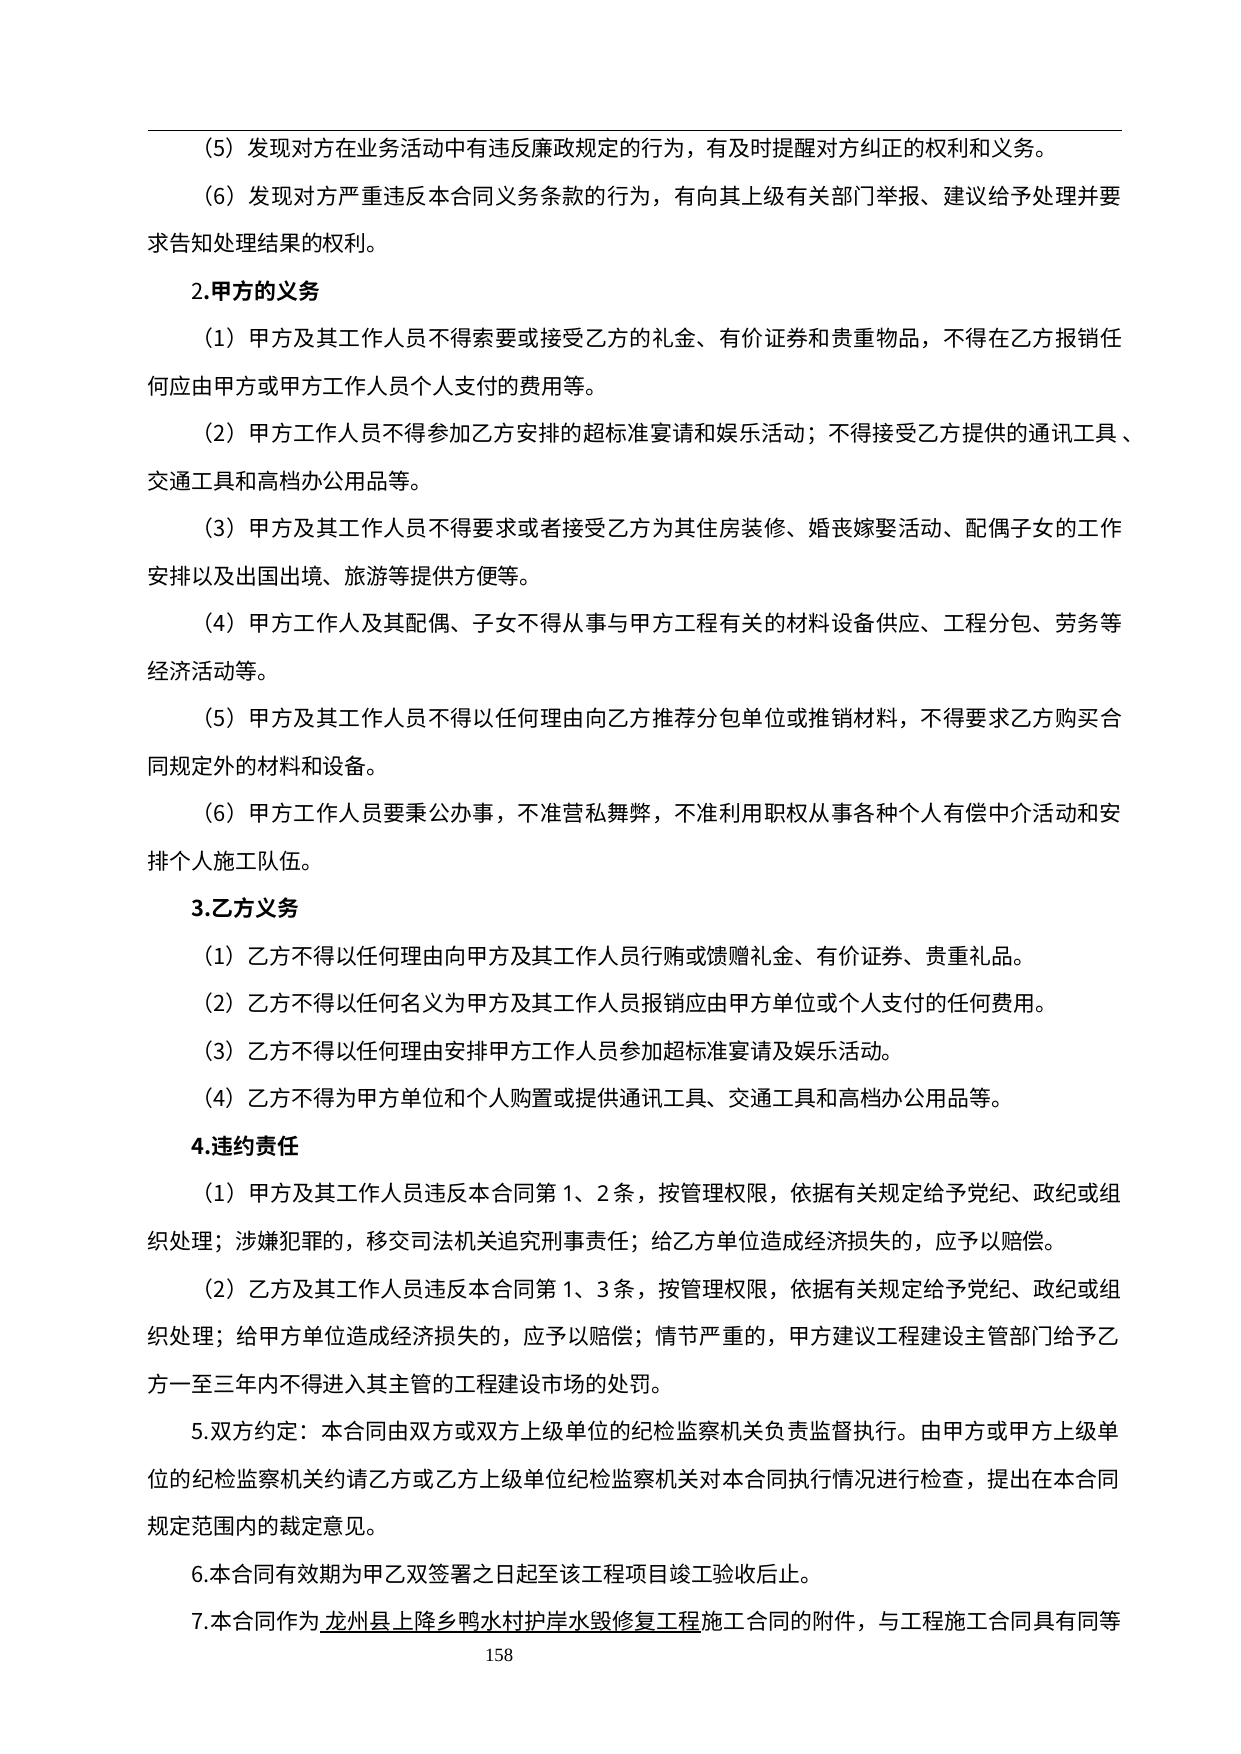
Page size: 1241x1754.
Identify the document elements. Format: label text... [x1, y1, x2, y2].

text （2）乙方及其工作人员违反本合同第1、3条，按管理权限，依据有关规定给予党纪、政纪或组织处理；给甲方单位造成经济损失的，应予以赔偿；情节严重的，甲方建议工程建设主管部门给予乙方一至三年内不得进入其主管的工程建设市场的处罚。 [148, 1272, 1122, 1398]
text （3）甲方及其工作人员不得要求或者接受乙方为其住房装修、婚丧嫁娶活动、配偶子女的工作安排以及出国出境、旅游等提供方便等。 [148, 511, 1122, 591]
text （6）发现对方严重违反本合同义务条款的行为，有向其上级有关部门举报、建议给予处理并要求告知处理结果的权利。 [148, 179, 1122, 258]
text 3.乙方义务 [148, 891, 1122, 923]
text 6.本合同有效期为甲乙双签署之日起至该工程项目竣工验收后止。 [148, 1557, 1122, 1588]
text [148, 1604, 1122, 1636]
text （1）甲方及其工作人员违反本合同第1、2条，按管理权限，依据有关规定给予党纪、政纪或组织处理；涉嫌犯罪的，移交司法机关追究刑事责任；给乙方单位造成经济损失的，应予以赔偿。 [148, 1176, 1122, 1256]
text 2.甲方的义务 [148, 274, 1122, 306]
text （4）甲方工作人及其配偶、子女不得从事与甲方工程有关的材料设备供应、工程分包、劳务等经济活动等。 [148, 606, 1122, 686]
text （3）乙方不得以任何理由安排甲方工作人员参加超标准宴请及娱乐活动。 [148, 1034, 1122, 1066]
text （4）乙方不得为甲方单位和个人购置或提供通讯工具、交通工具和高档办公用品等。 [148, 1081, 1122, 1113]
text （2）乙方不得以任何名义为甲方及其工作人员报销应由甲方单位或个人支付的任何费用。 [148, 986, 1122, 1018]
text （1）甲方及其工作人员不得索要或接受乙方的礼金、有价证券和贵重物品，不得在乙方报销任何应由甲方或甲方工作人员个人支付的费用等。 [148, 321, 1122, 401]
text （5）甲方及其工作人员不得以任何理由向乙方推荐分包单位或推销材料，不得要求乙方购买合同规定外的材料和设备。 [148, 701, 1122, 781]
text （6）甲方工作人员要秉公办事，不准营私舞弊，不准利用职权从事各种个人有偿中介活动和安排个人施工队伍。 [148, 796, 1122, 876]
text （2）甲方工作人员不得参加乙方安排的超标准宴请和娱乐活动；不得接受乙方提供的通讯工具、交通工具和高档办公用品等。 [148, 416, 1122, 496]
text 4.违约责任 [148, 1129, 1122, 1161]
text 5.双方约定：本合同由双方或双方上级单位的纪检监察机关负责监督执行。由甲方或甲方上级单位的纪检监察机关约请乙方或乙方上级单位纪检监察机关对本合同执行情况进行检查，提出在本合同规定范围内的裁定意见。 [148, 1414, 1122, 1541]
text （5）发现对方在业务活动中有违反廉政规定的行为，有及时提醒对方纠正的权利和义务。 [148, 131, 1122, 163]
text （1）乙方不得以任何理由向甲方及其工作人员行贿或馈赠礼金、有价证券、贵重礼品。 [148, 939, 1122, 971]
